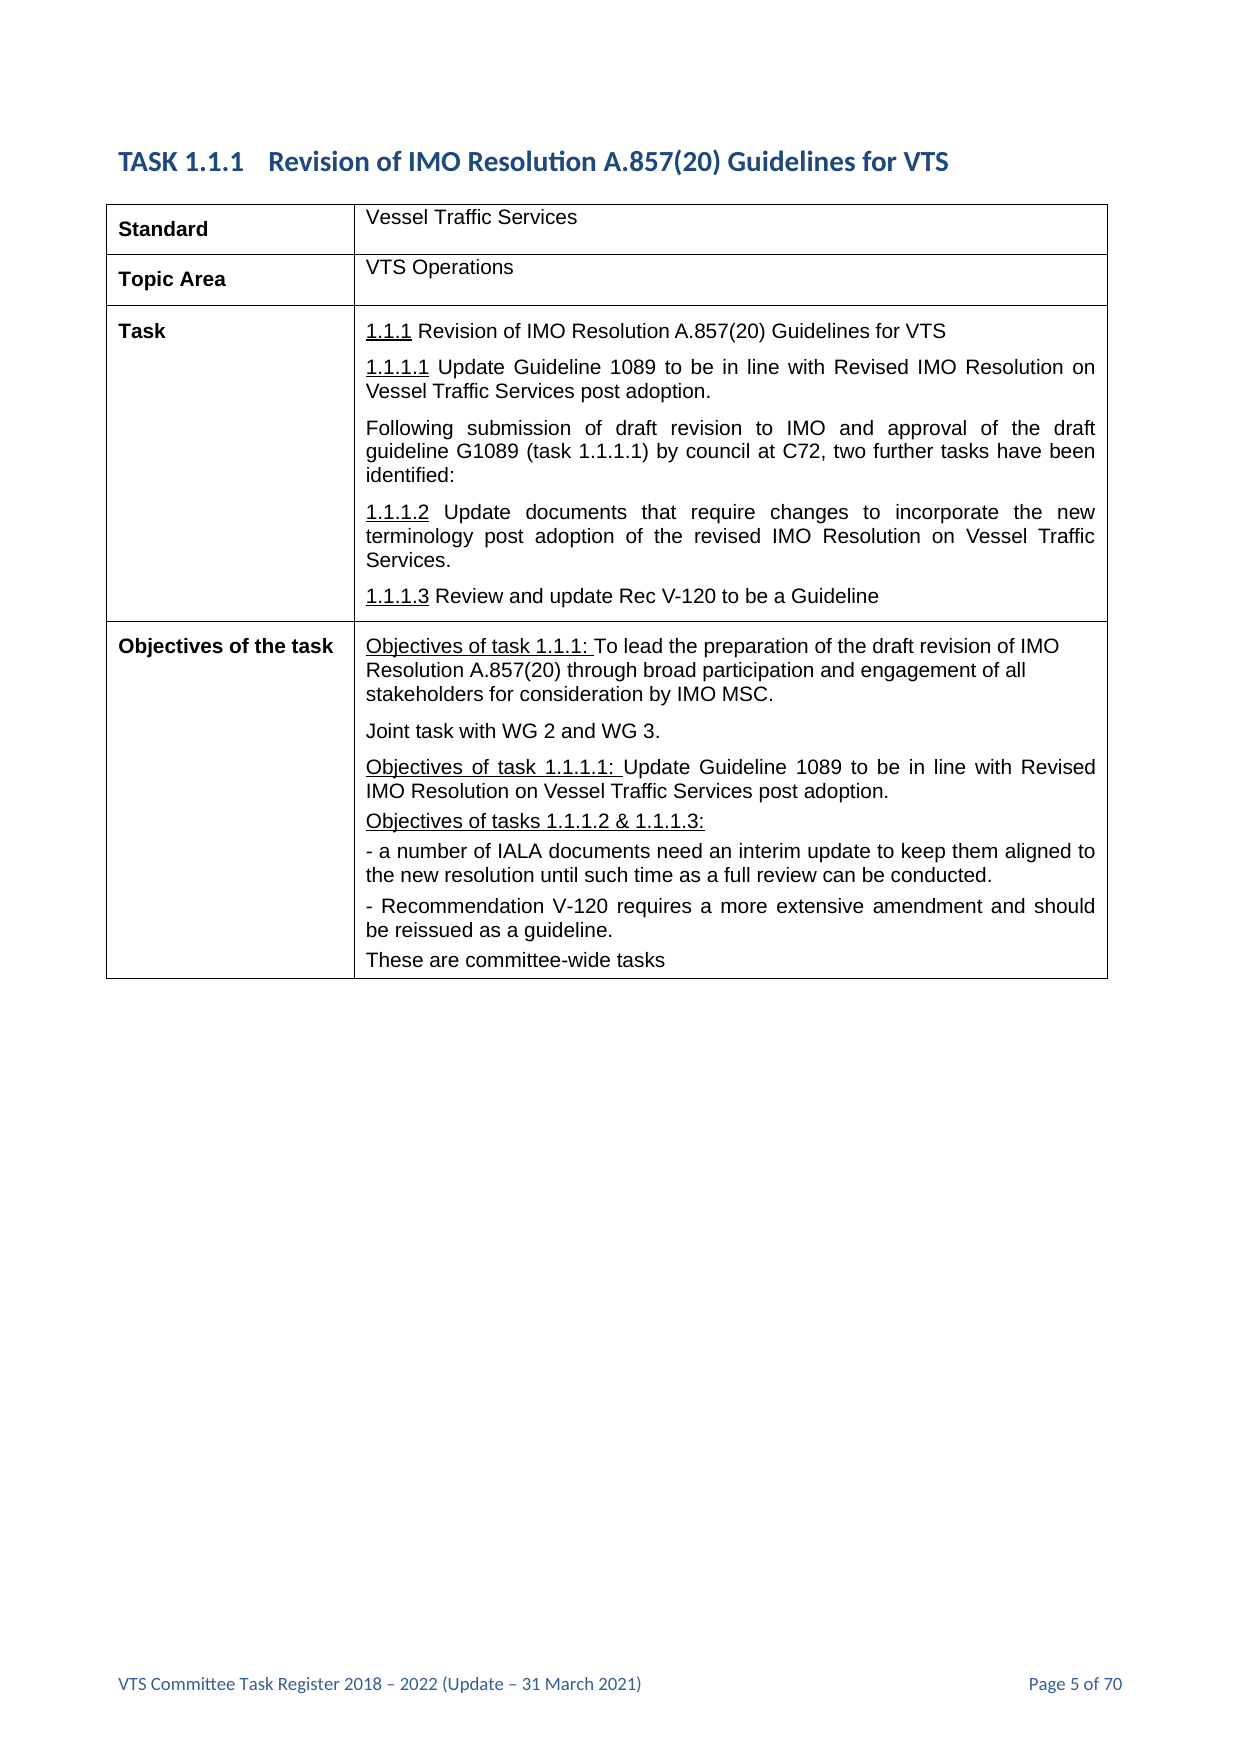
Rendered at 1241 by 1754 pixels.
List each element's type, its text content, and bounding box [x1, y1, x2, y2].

table_cell Objectives of task 1.1.1: To lead the preparation of the draft revision of IMO Resolution A.857(20) through broad participation and engagement of all stakeholders for consideration by IMO MSC. Joint task with WG 2 and WG 3. Objectives of task 1.1.1.1: Update Guideline 1089 to be in line with Revised IMO Resolution on Vessel Traffic Services post adoption. Objectives of tasks 1.1.1.2 & 1.1.1.3: - a number of IALA documents need an interim update to keep them aligned to the new resolution until such time as a full review can be conducted. - Recommendation V-120 requires a more extensive amendment and should be reissued as a guideline. These are committee-wide tasks [355, 622, 1107, 978]
subtitle TASK 1.1.1 Revision of IMO Resolution A.857(20) Guidelines for VTS [118, 143, 1122, 179]
table_cell VTS Operations [355, 255, 1107, 305]
table_header Vessel Traffic Services [355, 205, 1107, 254]
table_cell Objectives of the task [107, 622, 354, 978]
table_cell Task [107, 306, 354, 621]
table_cell 1.1.1 Revision of IMO Resolution A.857(20) Guidelines for VTS 1.1.1.1 Update Guideline 1089 to be in line with Revised IMO Resolution on Vessel Traffic Services post adoption. Following submission of draft revision to IMO and approval of the draft guideline G1089 (task 1.1.1.1) by council at C72, two further tasks have been identified: 1.1.1.2 Update documents that require changes to incorporate the new terminology post adoption of the revised IMO Resolution on Vessel Traffic Services. 1.1.1.3 Review and update Rec V-120 to be a Guideline [355, 306, 1107, 621]
table_header Standard [107, 205, 354, 254]
table_cell Topic Area [107, 255, 354, 305]
